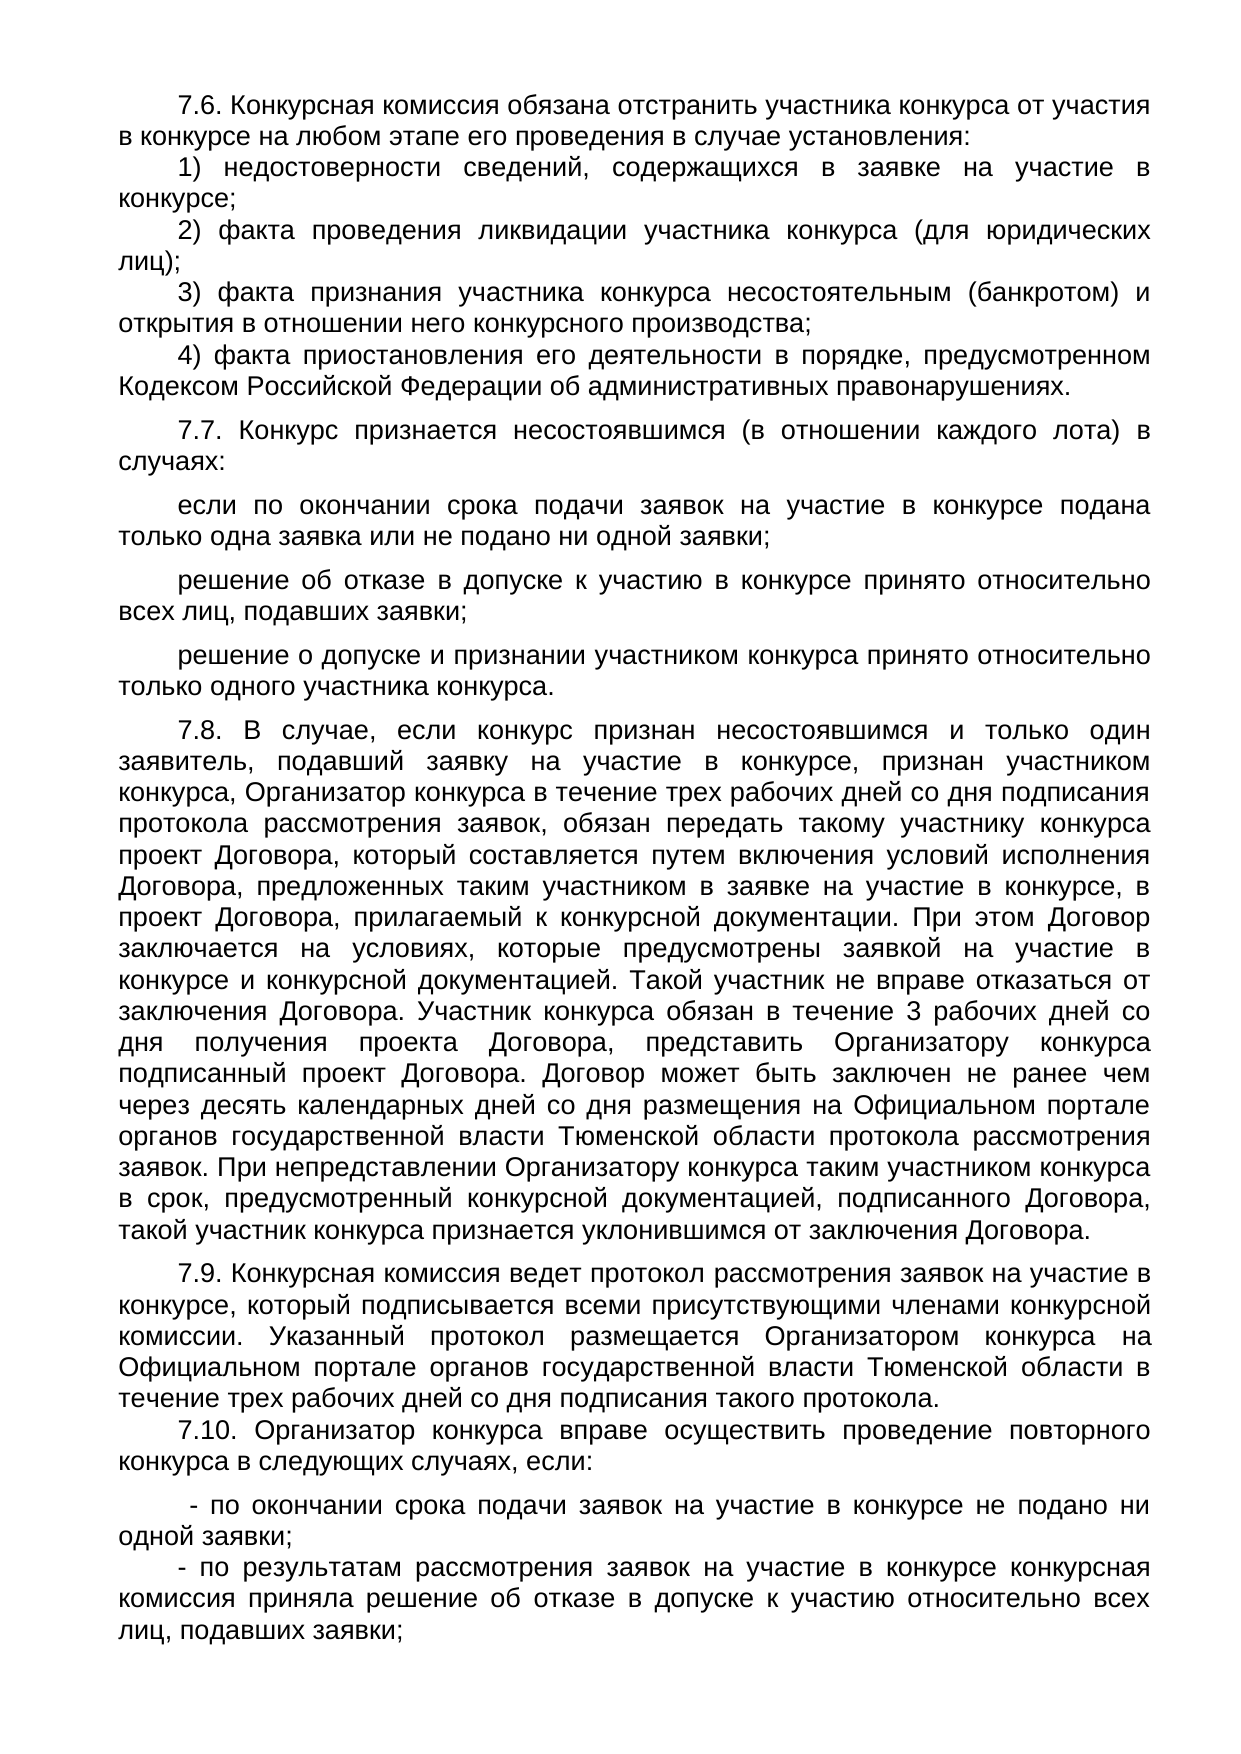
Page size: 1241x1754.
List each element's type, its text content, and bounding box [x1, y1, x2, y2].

list 7.7. Конкурс признается несостоявшимся (в отношении каждого лота) в случаях: [118, 414, 1152, 476]
list 7.9. Конкурсная комиссия ведет протокол рассмотрения заявок на участие в конкурсе, который подписывается всеми присутствующими членами конкурсной комиссии. Указанный протокол размещается Организатором конкурса на Официальном портале органов государственной власти Тюменской области в течение трех рабочих дней со дня подписания такого протокола. [118, 1257, 1152, 1414]
text 2) факта проведения ликвидации участника конкурса (для юридических лиц); [118, 214, 1152, 276]
text 1) недостоверности сведений, содержащихся в заявке на участие в конкурсе; [118, 151, 1152, 214]
list 7.10. Организатор конкурса вправе осуществить проведение повторного конкурса в следующих случаях, если: [118, 1414, 1152, 1476]
text 3) факта признания участника конкурса несостоятельным (банкротом) и открытия в отношении него конкурсного производства; [118, 276, 1152, 339]
list если по окончании срока подачи заявок на участие в конкурсе подана только одна заявка или не подано ни одной заявки; [118, 489, 1152, 551]
text 4) факта приостановления его деятельности в порядке, предусмотренном Кодексом Российской Федерации об административных правонарушениях. [118, 339, 1152, 401]
list - по окончании срока подачи заявок на участие в конкурсе не подано ни одной заявки; [118, 1489, 1152, 1551]
list - по результатам рассмотрения заявок на участие в конкурсе конкурсная комиссия приняла решение об отказе в допуске к участию относительно всех лиц, подавших заявки; [118, 1551, 1152, 1645]
list решение о допуске и признании участником конкурса принято относительно только одного участника конкурса. [118, 639, 1152, 701]
list 7.6. Конкурсная комиссия обязана отстранить участника конкурса от участия в конкурсе на любом этапе его проведения в случае установления: [118, 89, 1152, 151]
list решение об отказе в допуске к участию в конкурсе принято относительно всех лиц, подавших заявки; [118, 564, 1152, 626]
list 7.8. В случае, если конкурс признан несостоявшимся и только один заявитель, подавший заявку на участие в конкурсе, признан участником конкурса, Организатор конкурса в течение трех рабочих дней со дня подписания протокола рассмотрения заявок, обязан передать такому участнику конкурса проект Договора, который составляется путем включения условий исполнения Договора, предложенных таким участником в заявке на участие в конкурсе, в проект Договора, прилагаемый к конкурсной документации. При этом Договор заключается на условиях, которые предусмотрены заявкой на участие в конкурсе и конкурсной документацией. Такой участник не вправе отказаться от заключения Договора. Участник конкурса обязан в течение 3 рабочих дней со дня получения проекта Договора, представить Организатору конкурса подписанный проект Договора. Договор может быть заключен не ранее чем через десять календарных дней со дня размещения на Официальном портале органов государственной власти Тюменской области протокола рассмотрения заявок. При непредставлении Организатору конкурса таким участником конкурса в срок, предусмотренный конкурсной документацией, подписанного Договора, такой участник конкурса признается уклонившимся от заключения Договора. [118, 714, 1152, 1245]
